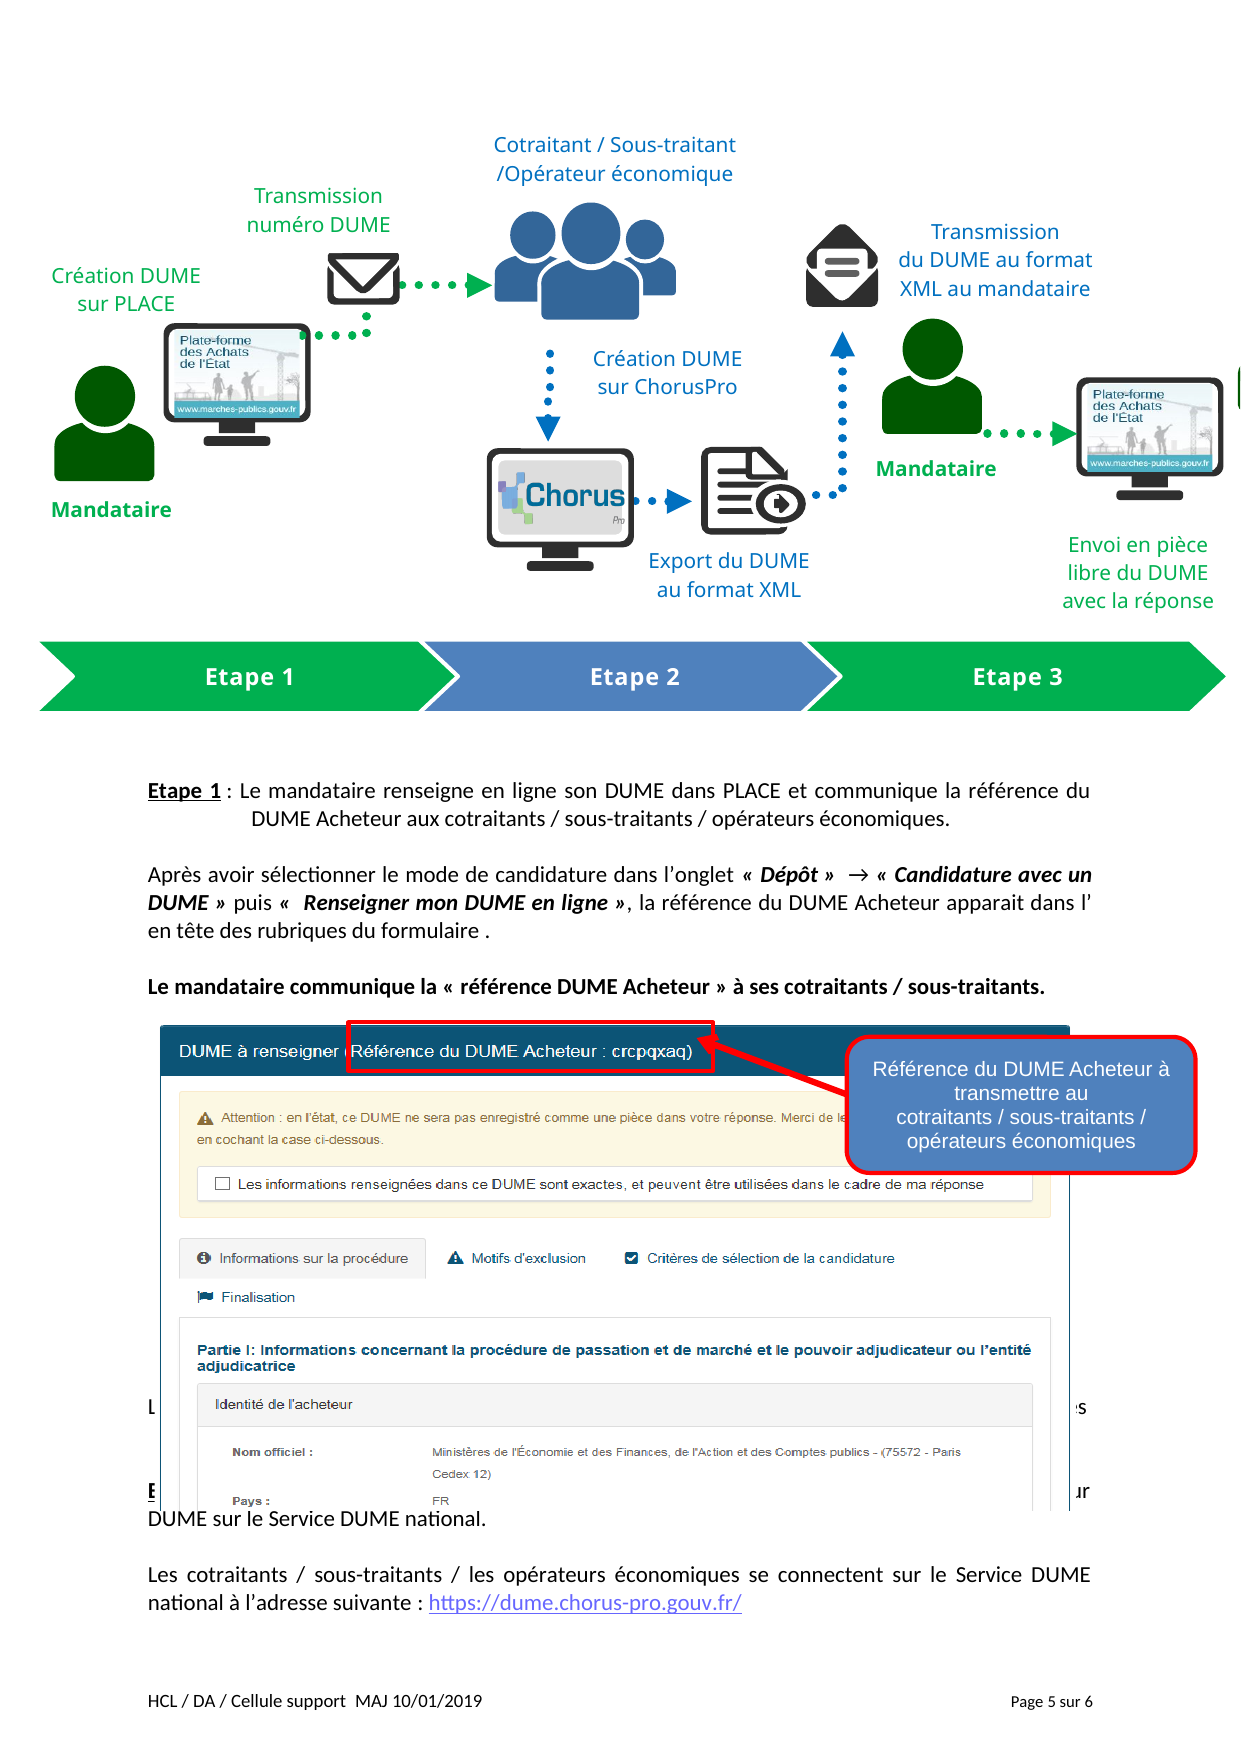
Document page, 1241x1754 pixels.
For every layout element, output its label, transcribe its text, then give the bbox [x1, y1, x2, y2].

picture [154, 1009, 1077, 1511]
text Les cotraitants / sous-traitants / les opérateurs économiques se connectent sur le Service DUME national à l’adresse suivante : https://dume.chorus-pro.gouv.fr/ [148, 1560, 1092, 1616]
text Etape 2 : Les cotraitants / sous-traitants / les opérateurs économiques renseignent en ligne leur DUME sur le Service DUME national. [148, 1476, 1092, 1532]
picture [1087, 384, 1213, 472]
picture [174, 330, 300, 418]
text Etape 1 : Le mandataire renseigne en ligne son DUME dans PLACE et communique la référence du DUME Acheteur aux cotraitants / sous-traitants / opérateurs économiques. [148, 776, 1092, 832]
picture [487, 456, 635, 542]
picture [351, 1024, 711, 1069]
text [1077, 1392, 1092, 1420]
text Le mandataire communique la « référence DUME Acheteur » à ses cotraitants / sous-traitants. [148, 972, 1092, 1000]
text Après avoir sélectionner le mode de candidature dans l’onglet « Dépôt » → « Candidature avec un DUME » puis « Renseigner mon DUME en ligne », la référence du DUME Acheteur apparait dans l’ en tête des rubriques du formulaire . [148, 860, 1092, 944]
